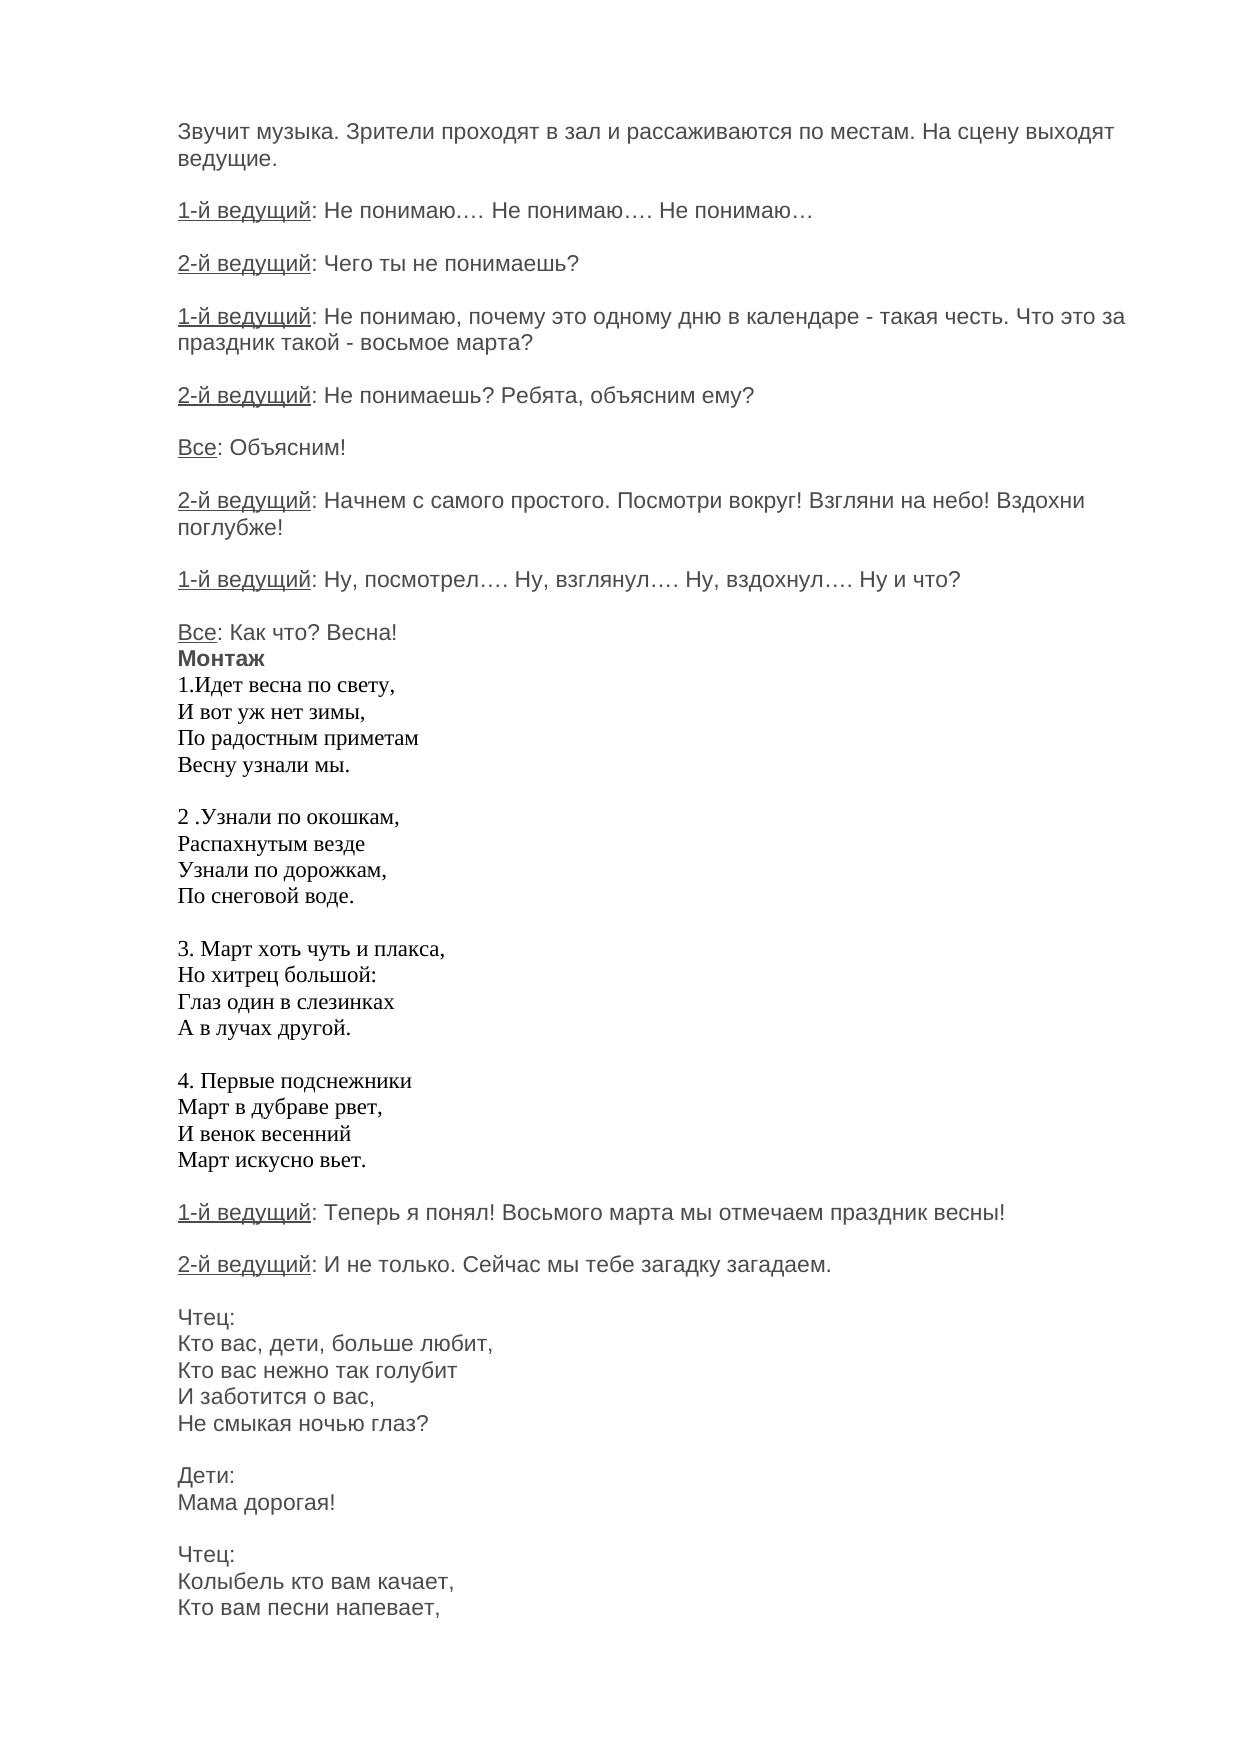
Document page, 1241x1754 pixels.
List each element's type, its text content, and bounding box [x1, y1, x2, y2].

text И венок весенний [177, 1119, 1152, 1146]
text 4. Первые подснежники [177, 1067, 1152, 1093]
text 3. Март хоть чуть и плакса, [177, 935, 1152, 961]
text Март искусно вьет. [177, 1146, 1152, 1172]
text Распахнутым везде [177, 830, 1152, 856]
text А в лучах другой. [177, 1014, 1152, 1041]
text 2 .Узнали по окошкам, [177, 803, 1152, 830]
text Но хитрец большой: [177, 961, 1152, 988]
text Весну узнали мы. [177, 751, 1152, 777]
text По снеговой воде. [177, 882, 1152, 909]
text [177, 1199, 1152, 1620]
text Март в дубраве рвет, [177, 1093, 1152, 1119]
text И вот уж нет зимы, [177, 698, 1152, 724]
text По радостным приметам [177, 724, 1152, 751]
text Глаз один в слезинках [177, 988, 1152, 1014]
text Звучит музыка. Зрители проходят в зал и рассаживаются по местам. На сцену выходят ведущие. 1-й ведущий: Не понимаю.… Не понимаю…. Не понимаю… 2-й ведущий: Чего ты не понимаешь? 1-й ведущий: Не понимаю, почему это одному дню в календаре - такая честь. Что это за праздник такой - восьмое марта? 2-й ведущий: Не понимаешь? Ребята, объясним ему? Все: Объясним! 2-й ведущий: Начнем с самого простого. Посмотри вокруг! Взгляни на небо! Вздохни поглубже! 1-й ведущий: Ну, посмотрел…. Ну, взглянул…. Ну, вздохнул…. Ну и что? Все: Как что? Весна! [177, 118, 1152, 645]
text Монтаж 1.Идет весна по свету, [177, 645, 1152, 698]
text Узнали по дорожкам, [177, 856, 1152, 882]
